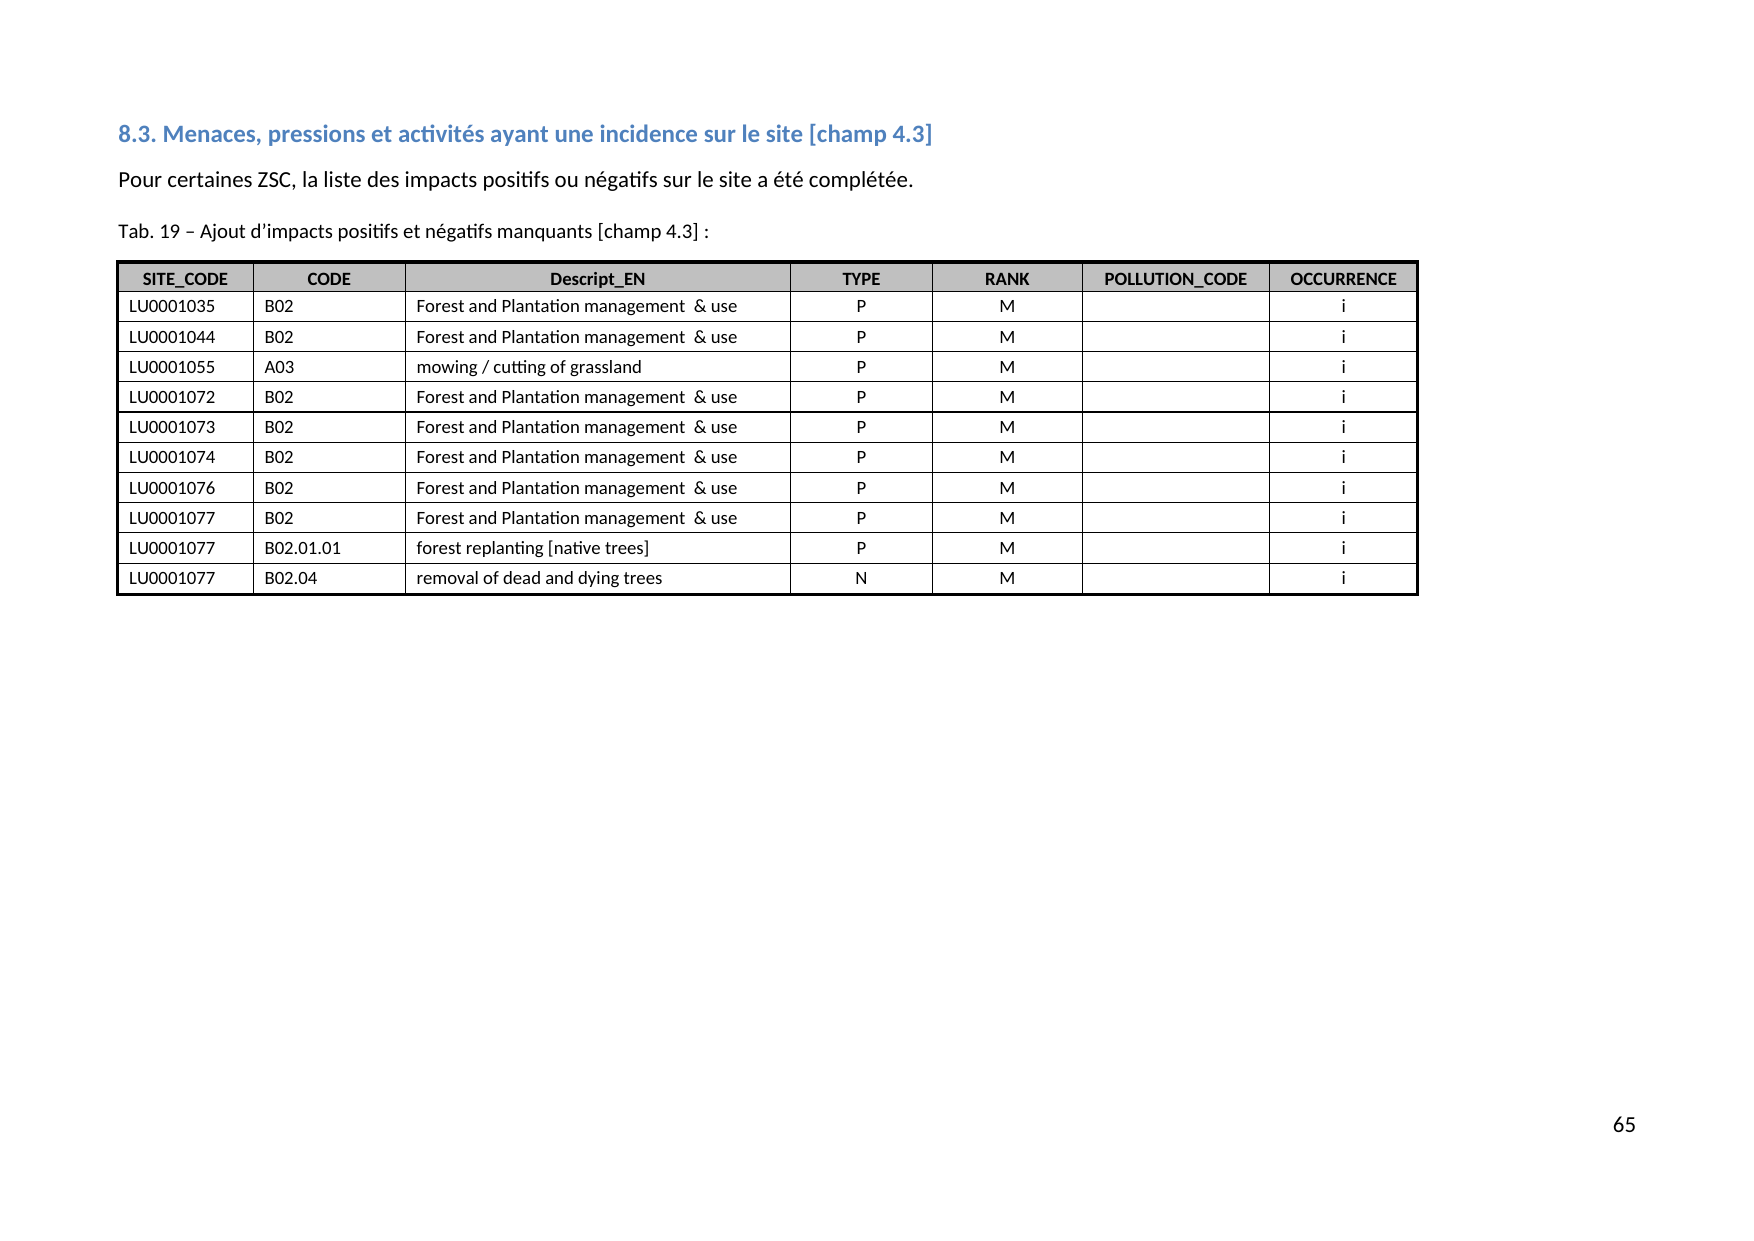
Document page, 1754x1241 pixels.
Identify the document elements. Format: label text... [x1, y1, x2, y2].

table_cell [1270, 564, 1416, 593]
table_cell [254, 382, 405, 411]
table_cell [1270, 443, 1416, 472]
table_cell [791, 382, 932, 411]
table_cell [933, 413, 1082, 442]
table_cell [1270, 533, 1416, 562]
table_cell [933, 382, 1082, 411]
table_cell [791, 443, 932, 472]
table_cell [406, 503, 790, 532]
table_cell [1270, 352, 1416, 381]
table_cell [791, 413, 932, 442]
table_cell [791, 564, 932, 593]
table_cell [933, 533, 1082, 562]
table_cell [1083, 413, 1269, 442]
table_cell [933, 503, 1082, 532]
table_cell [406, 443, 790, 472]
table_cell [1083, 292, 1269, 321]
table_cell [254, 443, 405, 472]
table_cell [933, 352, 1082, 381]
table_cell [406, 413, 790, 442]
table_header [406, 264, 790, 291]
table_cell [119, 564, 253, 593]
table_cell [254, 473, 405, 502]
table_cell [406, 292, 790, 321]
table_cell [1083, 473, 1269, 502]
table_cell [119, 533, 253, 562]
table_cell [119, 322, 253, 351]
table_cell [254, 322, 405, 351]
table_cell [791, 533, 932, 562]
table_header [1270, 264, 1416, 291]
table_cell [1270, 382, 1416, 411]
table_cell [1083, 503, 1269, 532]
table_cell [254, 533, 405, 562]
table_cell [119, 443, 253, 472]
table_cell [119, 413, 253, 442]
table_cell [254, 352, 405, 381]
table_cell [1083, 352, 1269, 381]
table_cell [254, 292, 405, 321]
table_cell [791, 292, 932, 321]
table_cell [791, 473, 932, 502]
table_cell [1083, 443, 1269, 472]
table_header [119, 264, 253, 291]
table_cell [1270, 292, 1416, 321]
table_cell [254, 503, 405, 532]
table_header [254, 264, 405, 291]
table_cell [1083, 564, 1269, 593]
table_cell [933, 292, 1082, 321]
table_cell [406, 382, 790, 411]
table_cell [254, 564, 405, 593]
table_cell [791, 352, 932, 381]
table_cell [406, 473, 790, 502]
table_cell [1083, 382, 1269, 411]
text Pour certaines ZSC, la liste des impacts positifs ou négatifs sur le site a été complétée. [118, 166, 1636, 194]
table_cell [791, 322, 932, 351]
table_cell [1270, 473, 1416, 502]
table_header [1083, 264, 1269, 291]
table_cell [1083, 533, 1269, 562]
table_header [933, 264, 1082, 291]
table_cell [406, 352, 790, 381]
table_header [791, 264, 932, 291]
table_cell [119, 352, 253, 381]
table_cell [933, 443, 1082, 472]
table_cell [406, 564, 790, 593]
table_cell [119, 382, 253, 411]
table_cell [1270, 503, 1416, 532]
subtitle 8.3. Menaces, pressions et activités ayant une incidence sur le site [champ 4.3] [118, 118, 1636, 149]
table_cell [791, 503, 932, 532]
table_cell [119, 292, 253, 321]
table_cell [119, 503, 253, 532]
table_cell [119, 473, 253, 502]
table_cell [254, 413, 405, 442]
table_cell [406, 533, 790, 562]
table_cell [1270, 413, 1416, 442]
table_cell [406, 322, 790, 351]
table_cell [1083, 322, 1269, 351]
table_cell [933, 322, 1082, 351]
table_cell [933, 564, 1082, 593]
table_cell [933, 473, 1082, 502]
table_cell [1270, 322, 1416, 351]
text Tab. 19 – Ajout d’impacts positifs et négatifs manquants [champ 4.3] : [118, 219, 1636, 244]
